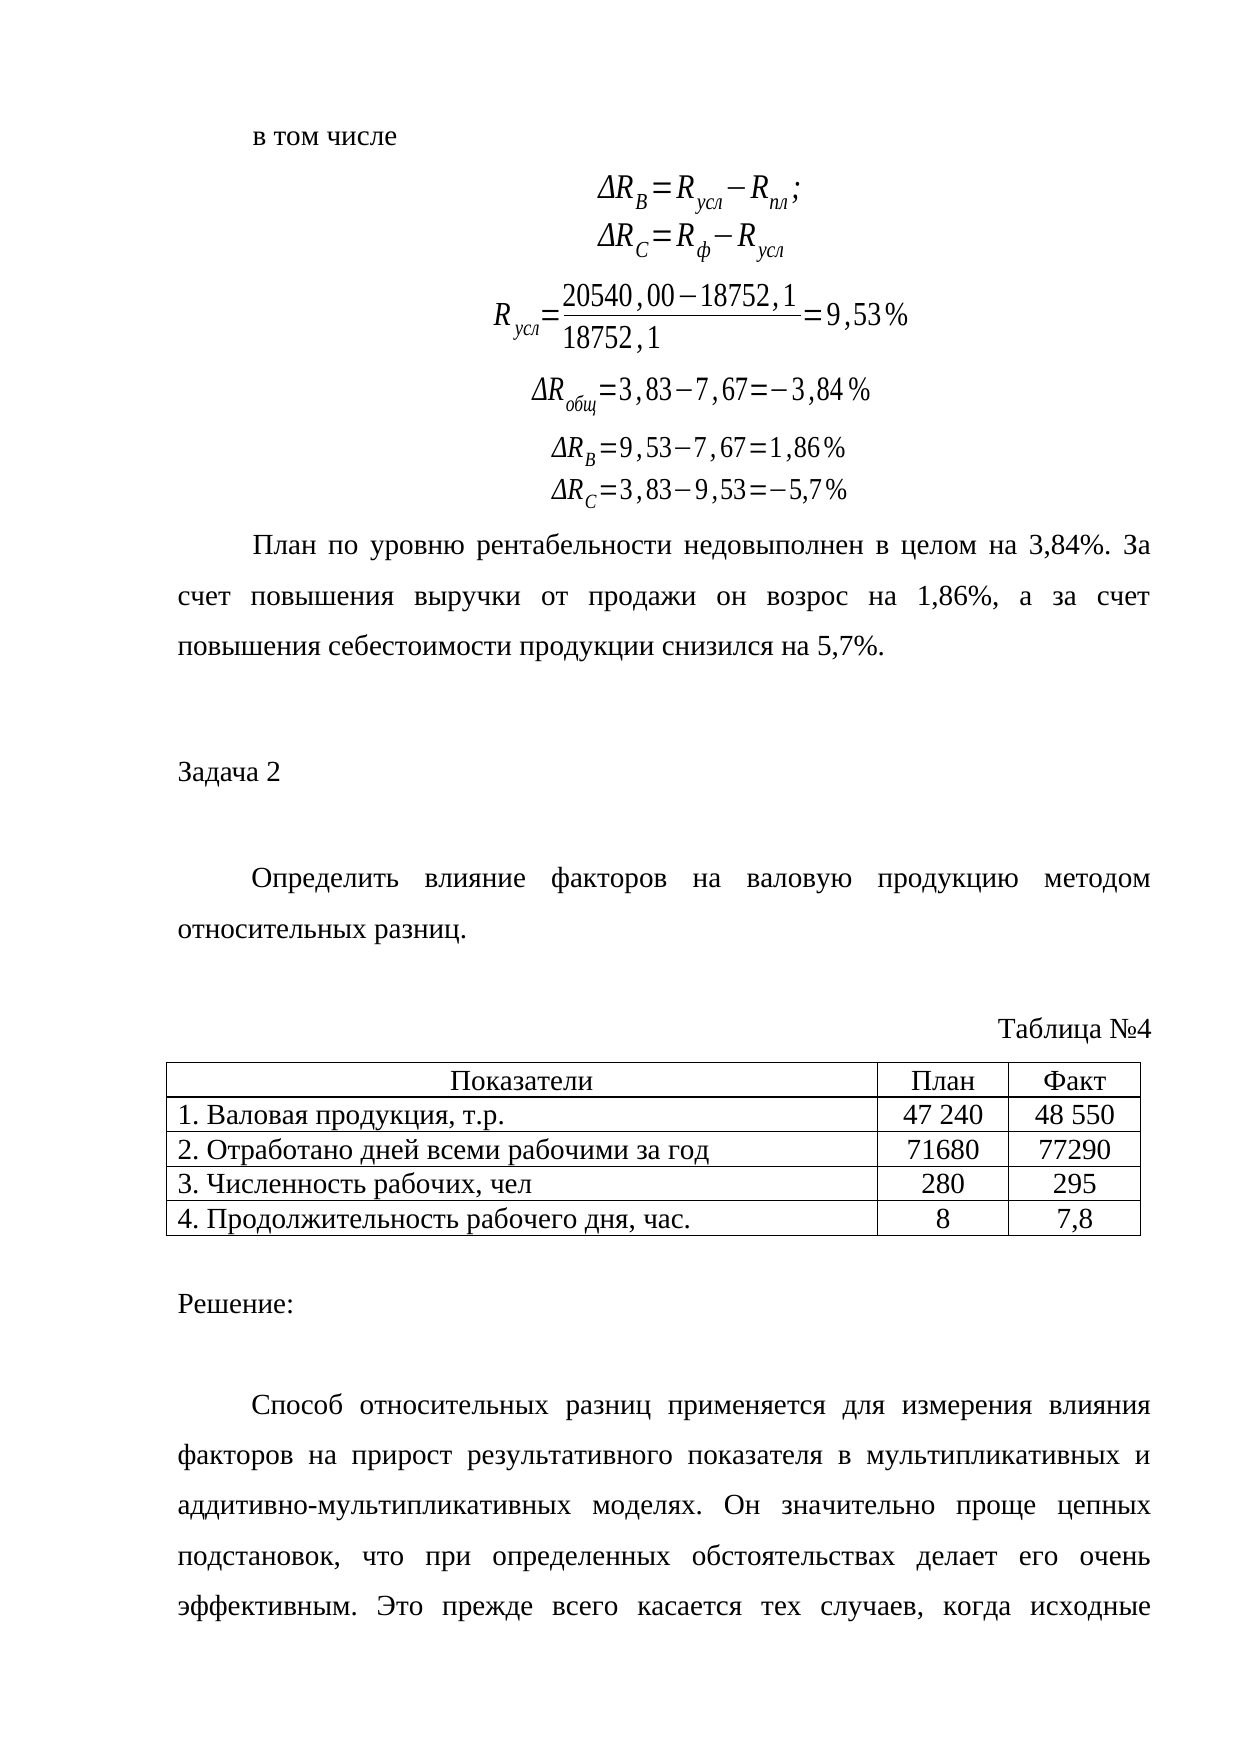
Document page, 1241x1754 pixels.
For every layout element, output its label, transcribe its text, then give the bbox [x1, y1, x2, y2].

table_cell 1. Валовая продукция, т.р. [167, 1098, 877, 1131]
table_cell 47 240 [878, 1098, 1008, 1131]
table_cell 7,8 [1009, 1201, 1140, 1235]
text Решение: [177, 1286, 1152, 1320]
table_cell 2. Отработано дней всеми рабочими за год [167, 1132, 877, 1166]
text в том числе [177, 118, 1152, 152]
table_header Показатели [167, 1063, 877, 1096]
table_cell 295 [1009, 1167, 1140, 1200]
table_cell 280 [878, 1167, 1008, 1200]
table_cell 77290 [1009, 1132, 1140, 1166]
table_header Факт [1009, 1063, 1140, 1096]
table_cell 8 [878, 1201, 1008, 1235]
table_cell 4. Продолжительность рабочего дня, час. [167, 1201, 877, 1235]
table_cell 48 550 [1009, 1098, 1140, 1131]
subtitle Задача 2 [177, 754, 1152, 787]
table_cell 71680 [878, 1132, 1008, 1166]
text План по уровню рентабельности недовыполнен в целом на 3,84%. За счет повышения выручки от продажи он возрос на 1,86%, а за счет повышения себестоимости продукции снизился на 5,7%. [177, 527, 1152, 662]
table_cell 3. Численность рабочих, чел [167, 1167, 877, 1200]
table_header План [878, 1063, 1008, 1096]
text Таблица №4 [177, 1012, 1152, 1045]
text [177, 1387, 1152, 1622]
text Определить влияние факторов на валовую продукцию методом относительных разниц. [177, 861, 1152, 944]
